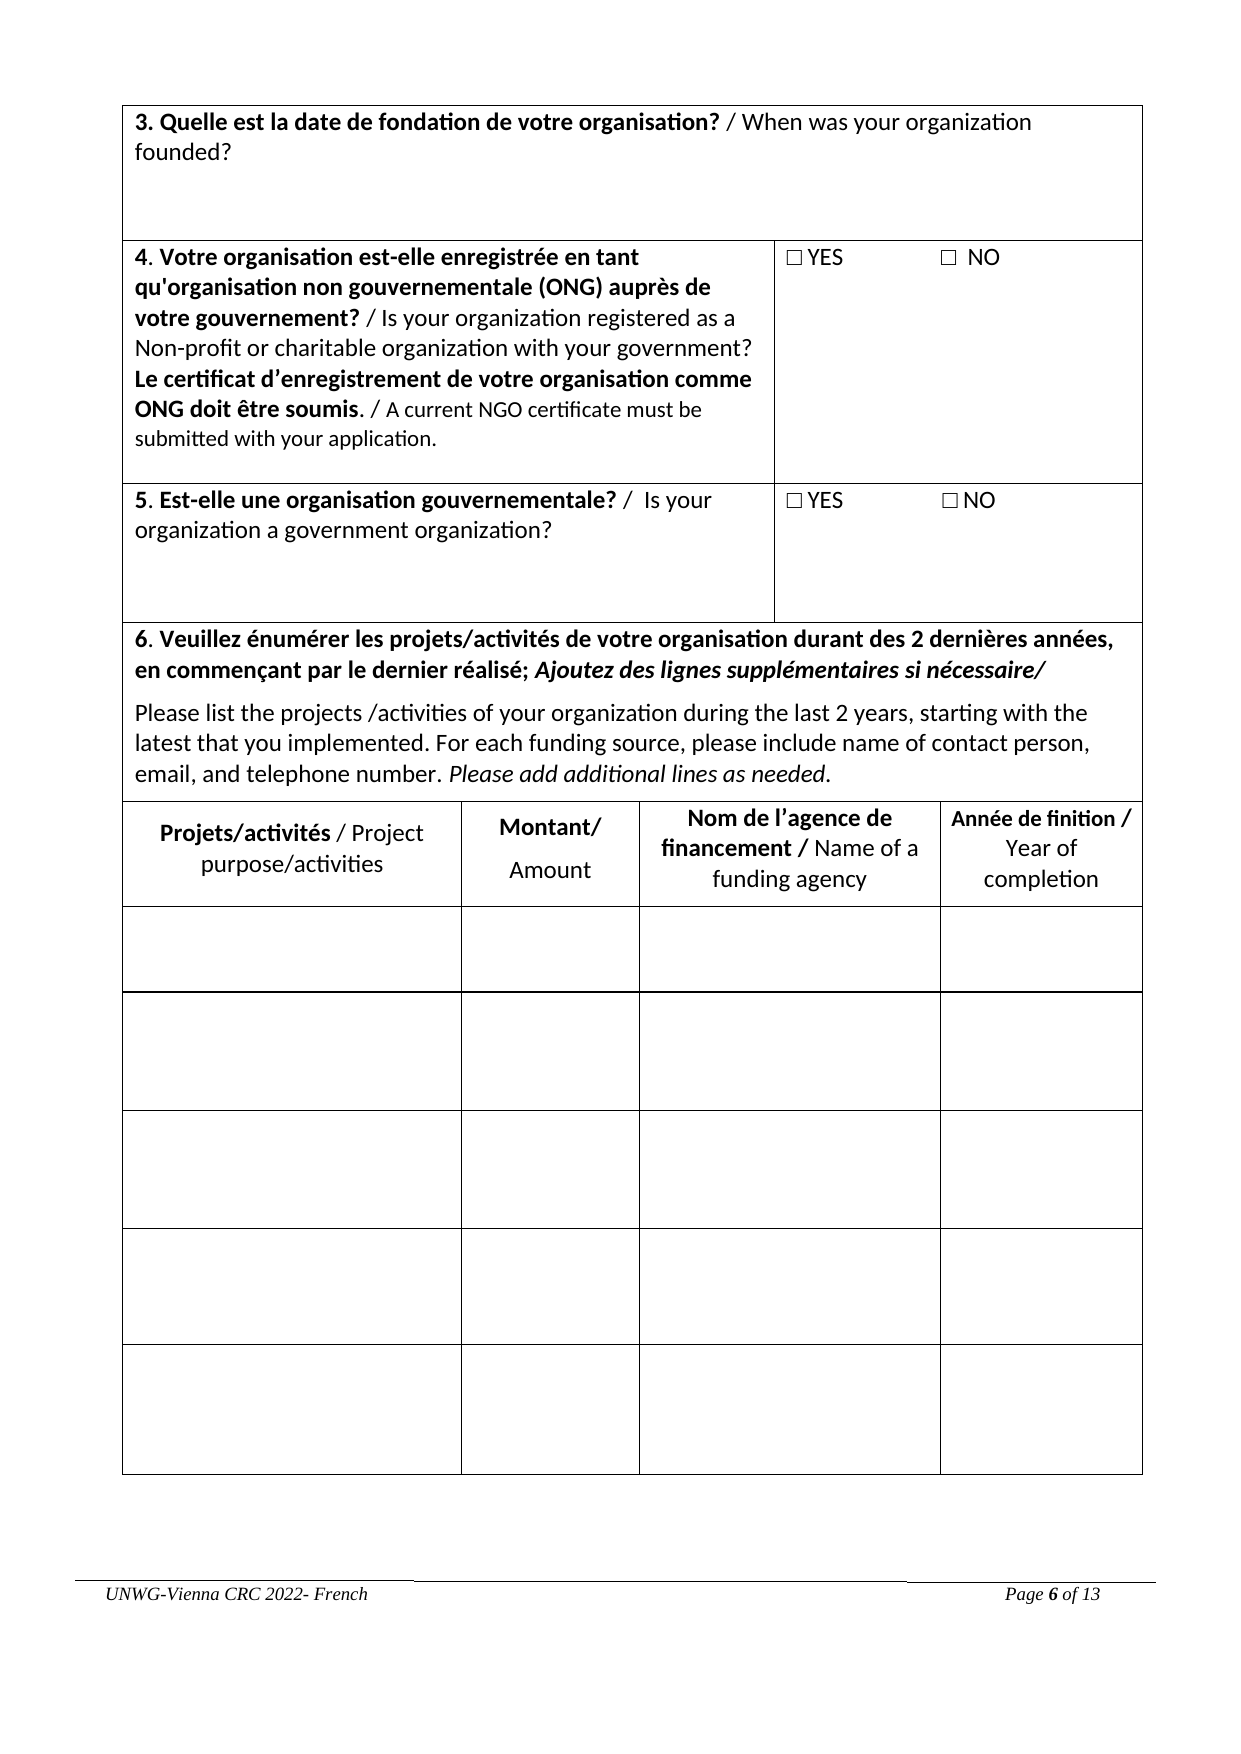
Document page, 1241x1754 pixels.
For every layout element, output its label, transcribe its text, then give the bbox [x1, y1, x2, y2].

table_cell [640, 1229, 940, 1343]
table_cell □ YES □ NO [775, 241, 1142, 483]
table_cell [941, 993, 1142, 1109]
table_cell [462, 1229, 639, 1343]
table_cell [123, 1229, 461, 1343]
table_cell Projets/activités / Project purpose/activities [123, 802, 461, 906]
table_cell Montant/ Amount [462, 802, 639, 906]
table_cell 6. Veuillez énumérer les projets/activités de votre organisation durant des 2 dernières années, en commençant par le dernier réalisé; Ajoutez des lignes supplémentaires si nécessaire/ Please list the projects /activities of your organization during the last 2 years, starting with the latest that you implemented. For each funding source, please include name of contact person, email, and telephone number. Please add additional lines as needed. [123, 623, 1142, 801]
table_cell Nom de l’agence de financement / Name of a funding agency [640, 802, 940, 906]
table_cell [462, 907, 639, 991]
table_cell [123, 1111, 461, 1228]
table_cell 5. Est-elle une organisation gouvernementale? / Is your organization a government organization? [123, 484, 774, 622]
table_cell [640, 1345, 940, 1474]
table_cell [640, 993, 940, 1109]
table_cell [941, 1345, 1142, 1474]
table_cell [640, 907, 940, 991]
table_cell [462, 993, 639, 1109]
table_cell [123, 1345, 461, 1474]
table_cell 4. Votre organisation est-elle enregistrée en tant qu'organisation non gouvernementale (ONG) auprès de votre gouvernement? / Is your organization registered as a Non-profit or charitable organization with your government? Le certificat d’enregistrement de votre organisation comme ONG doit être soumis. / A current NGO certificate must be submitted with your application. [123, 241, 774, 483]
table_cell [462, 1111, 639, 1228]
table_cell [462, 1345, 639, 1474]
table_cell Année de finition / Year of completion [941, 802, 1142, 906]
table_cell [941, 1229, 1142, 1343]
table_cell 3. Quelle est la date de fondation de votre organisation? / When was your organization founded? [123, 106, 1142, 240]
table_cell [941, 1111, 1142, 1228]
table_cell [123, 993, 461, 1109]
table_cell □ YES □ NO [775, 484, 1142, 622]
table_cell [640, 1111, 940, 1228]
table_cell [941, 907, 1142, 991]
table_cell [123, 907, 461, 991]
